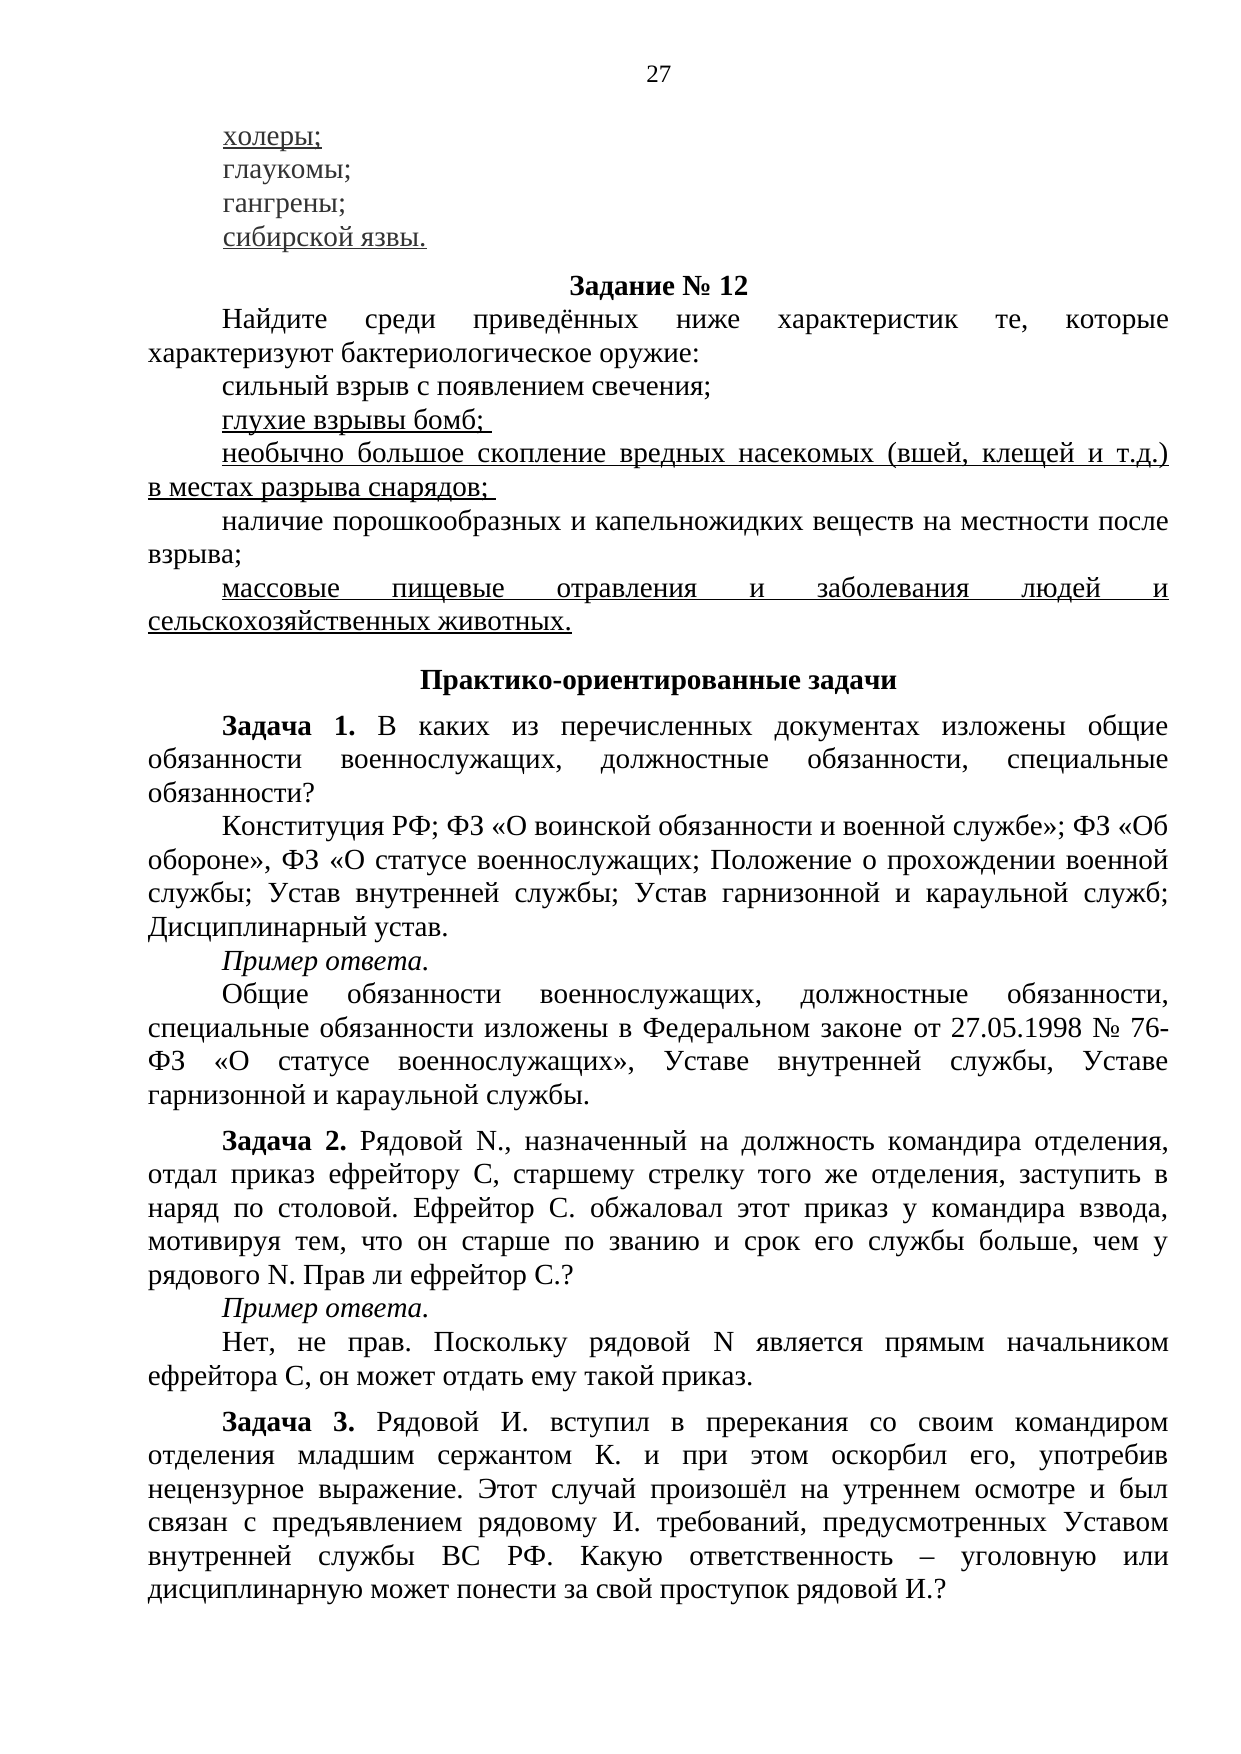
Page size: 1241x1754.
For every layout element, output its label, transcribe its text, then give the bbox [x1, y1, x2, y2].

text холеры; [223, 118, 1169, 152]
text Пример ответа. [148, 943, 1169, 976]
list Задача 2. Рядовой N., назначенный на должность командира отделения, отдал приказ ефрейтору С, старшему стрелку того же отделения, заступить в наряд по столовой. Ефрейтор С. обжаловал этот приказ у командира взвода, мотивируя тем, что он старше по званию и срок его службы больше, чем у рядового N. Прав ли ефрейтор С.? [148, 1123, 1169, 1291]
list Задача 1. В каких из перечисленных документах изложены общие обязанности военнослужащих, должностные обязанности, специальные обязанности? [148, 708, 1169, 808]
text Найдите среди приведённых ниже характеристик те, которые характеризуют бактериологическое оружие: [148, 301, 1169, 368]
text глухие взрывы бомб; [148, 402, 1169, 436]
text Задание № 12 [148, 268, 1169, 301]
text массовые пищевые отравления и заболевания людей и сельскохозяйственных животных. [148, 570, 1169, 637]
text Общие обязанности военнослужащих, должностные обязанности, специальные обязанности изложены в Федеральном законе от 27.05.1998 № 76-ФЗ «О статусе военнослужащих», Уставе внутренней службы, Уставе гарнизонной и караульной службы. [148, 976, 1169, 1110]
text Конституция РФ; ФЗ «О воинской обязанности и военной службе»; ФЗ «Об обороне», ФЗ «О статусе военнослужащих; Положение о прохождении военной службы; Устав внутренней службы; Устав гарнизонной и караульной служб; Дисциплинарный устав. [148, 808, 1169, 943]
text Пример ответа. [148, 1291, 1169, 1324]
text Практико-ориентированные задачи [148, 662, 1169, 695]
text Нет, не прав. Поскольку рядовой N является прямым начальником ефрейтора С, он может отдать ему такой приказ. [148, 1324, 1169, 1391]
text глаукомы; [223, 152, 1169, 185]
text гангрены; [223, 185, 1169, 219]
text наличие порошкообразных и капельножидких веществ на местности после взрыва; [148, 503, 1169, 570]
text необычно большое скопление вредных насекомых (вшей, клещей и т.д.) в местах разрыва снарядов; [148, 436, 1169, 503]
text сибирской язвы. [223, 219, 1169, 252]
text сильный взрыв с появлением свечения; [148, 368, 1169, 402]
list Задача 3. Рядовой И. вступил в пререкания со своим командиром отделения младшим сержантом К. и при этом оскорбил его, употребив нецензурное выражение. Этот случай произошёл на утреннем осмотре и был связан с предъявлением рядовому И. требований, предусмотренных Уставом внутренней службы ВС РФ. Какую ответственность – уголовную или дисциплинарную может понести за свой проступок рядовой И.? [148, 1404, 1169, 1605]
